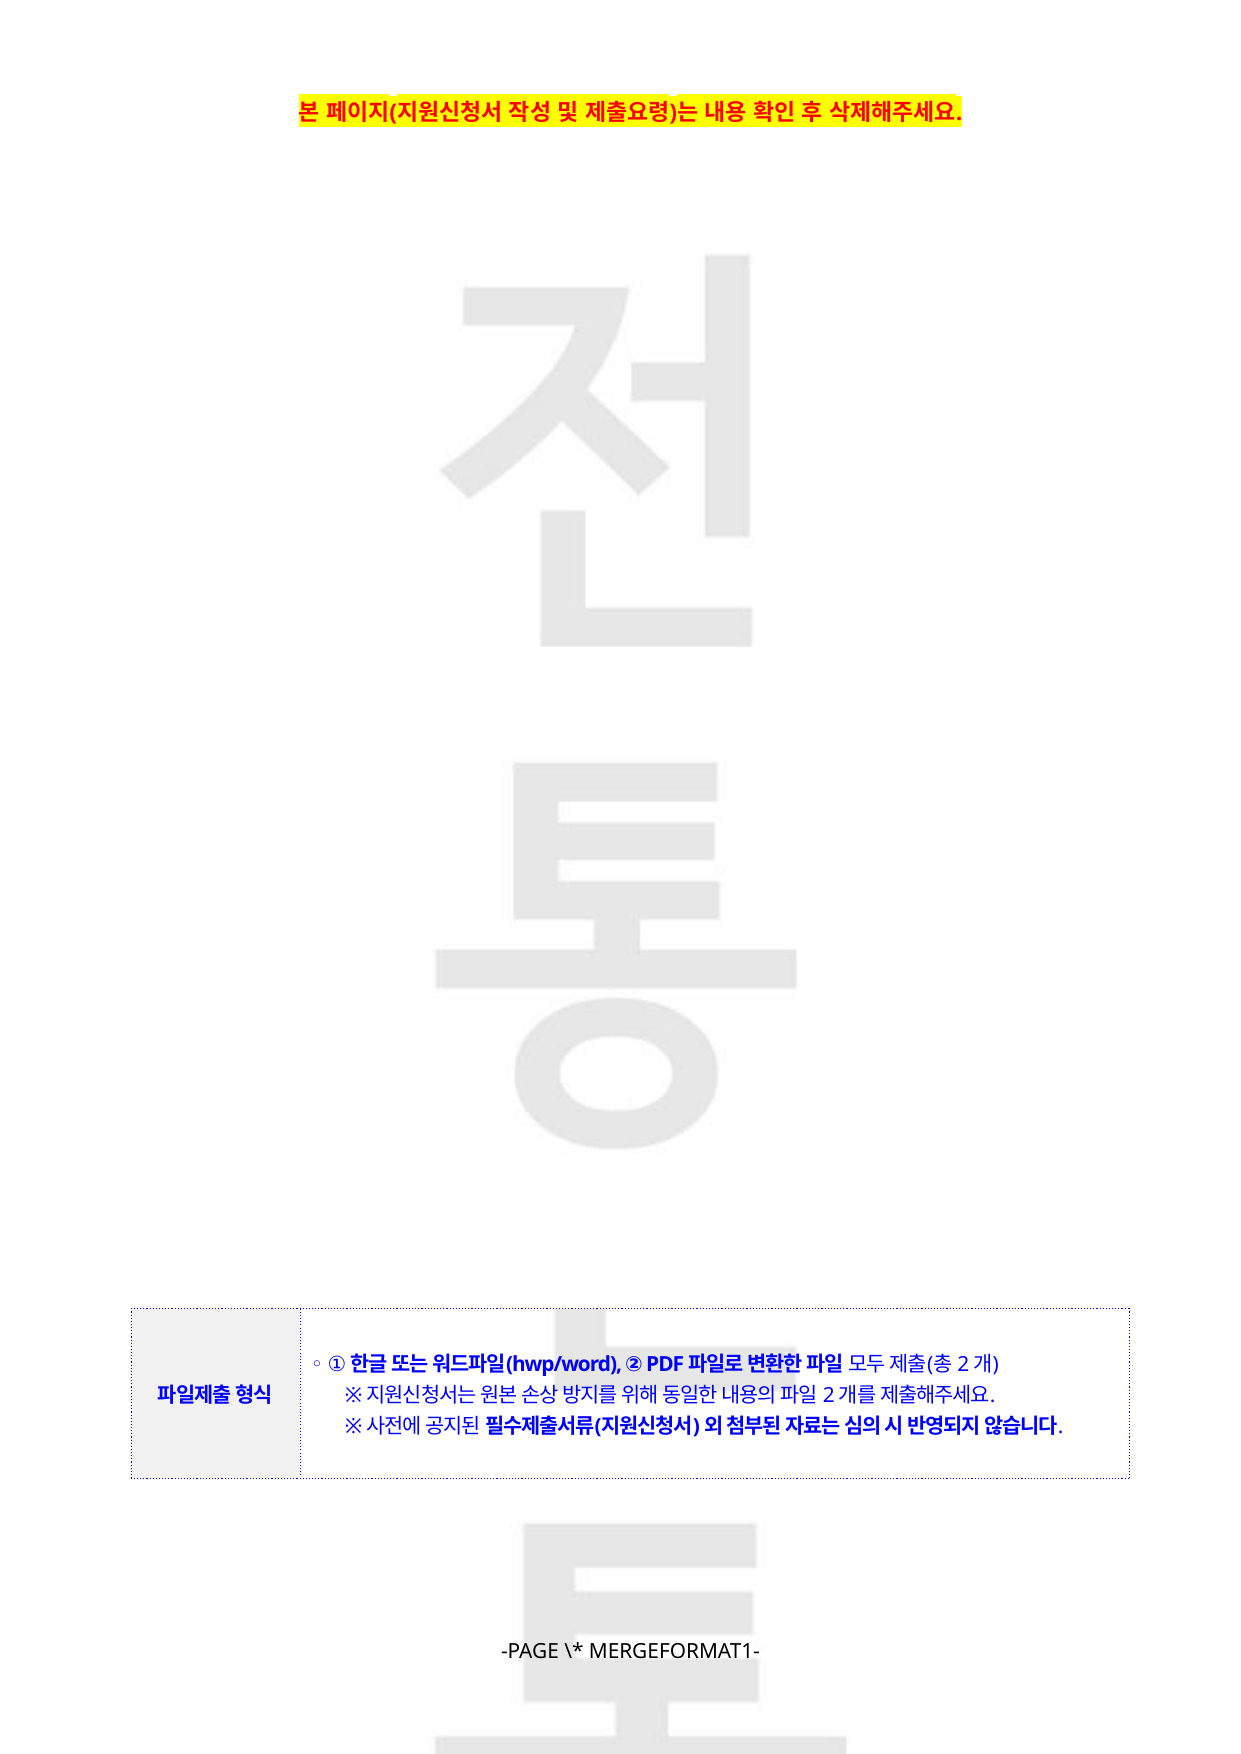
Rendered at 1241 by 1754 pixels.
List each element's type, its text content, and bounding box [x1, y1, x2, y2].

table_cell ◦ ① 한글 또는 워드파일(hwp/word), ② PDF파일로 변환한 파일 모두 제출(총 2개) ※ 지원신청서는 원본 손상 방지를 위해 동일한 내용의 파일 2개를 제출해주세요. ※ 사전에 공지된 필수제출서류(지원신청서) 외 첨부된 자료는 심의 시 반영되지 않습니다. [300, 1308, 1129, 1478]
table_cell 파일제출 형식 [131, 1308, 300, 1478]
picture [125, 127, 1136, 1754]
